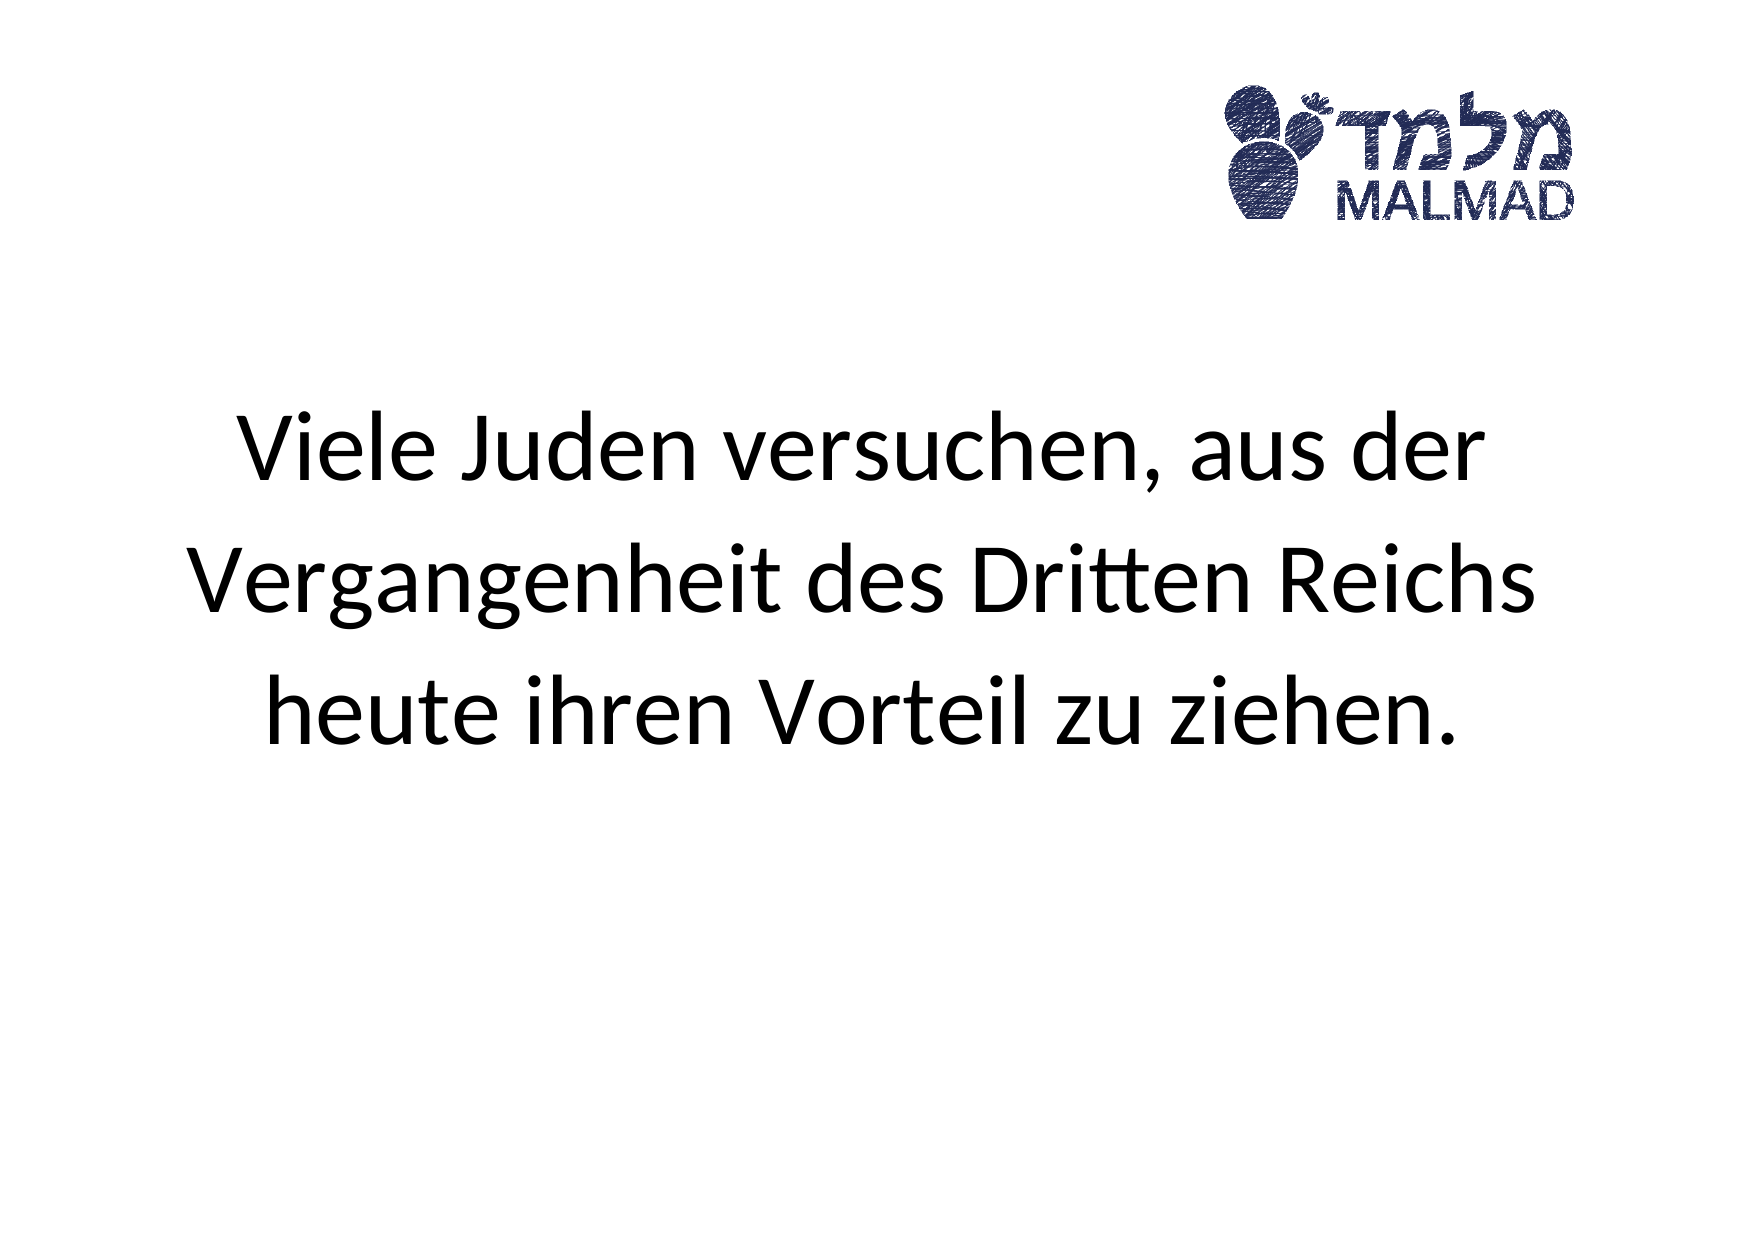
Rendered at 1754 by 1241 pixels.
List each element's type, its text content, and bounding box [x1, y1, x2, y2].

picture [1224, 73, 1575, 236]
text Viele Juden versuchen, aus der Vergangenheit des Dritten Reichs heute ihren Vorteil zu ziehen. [118, 384, 1606, 799]
